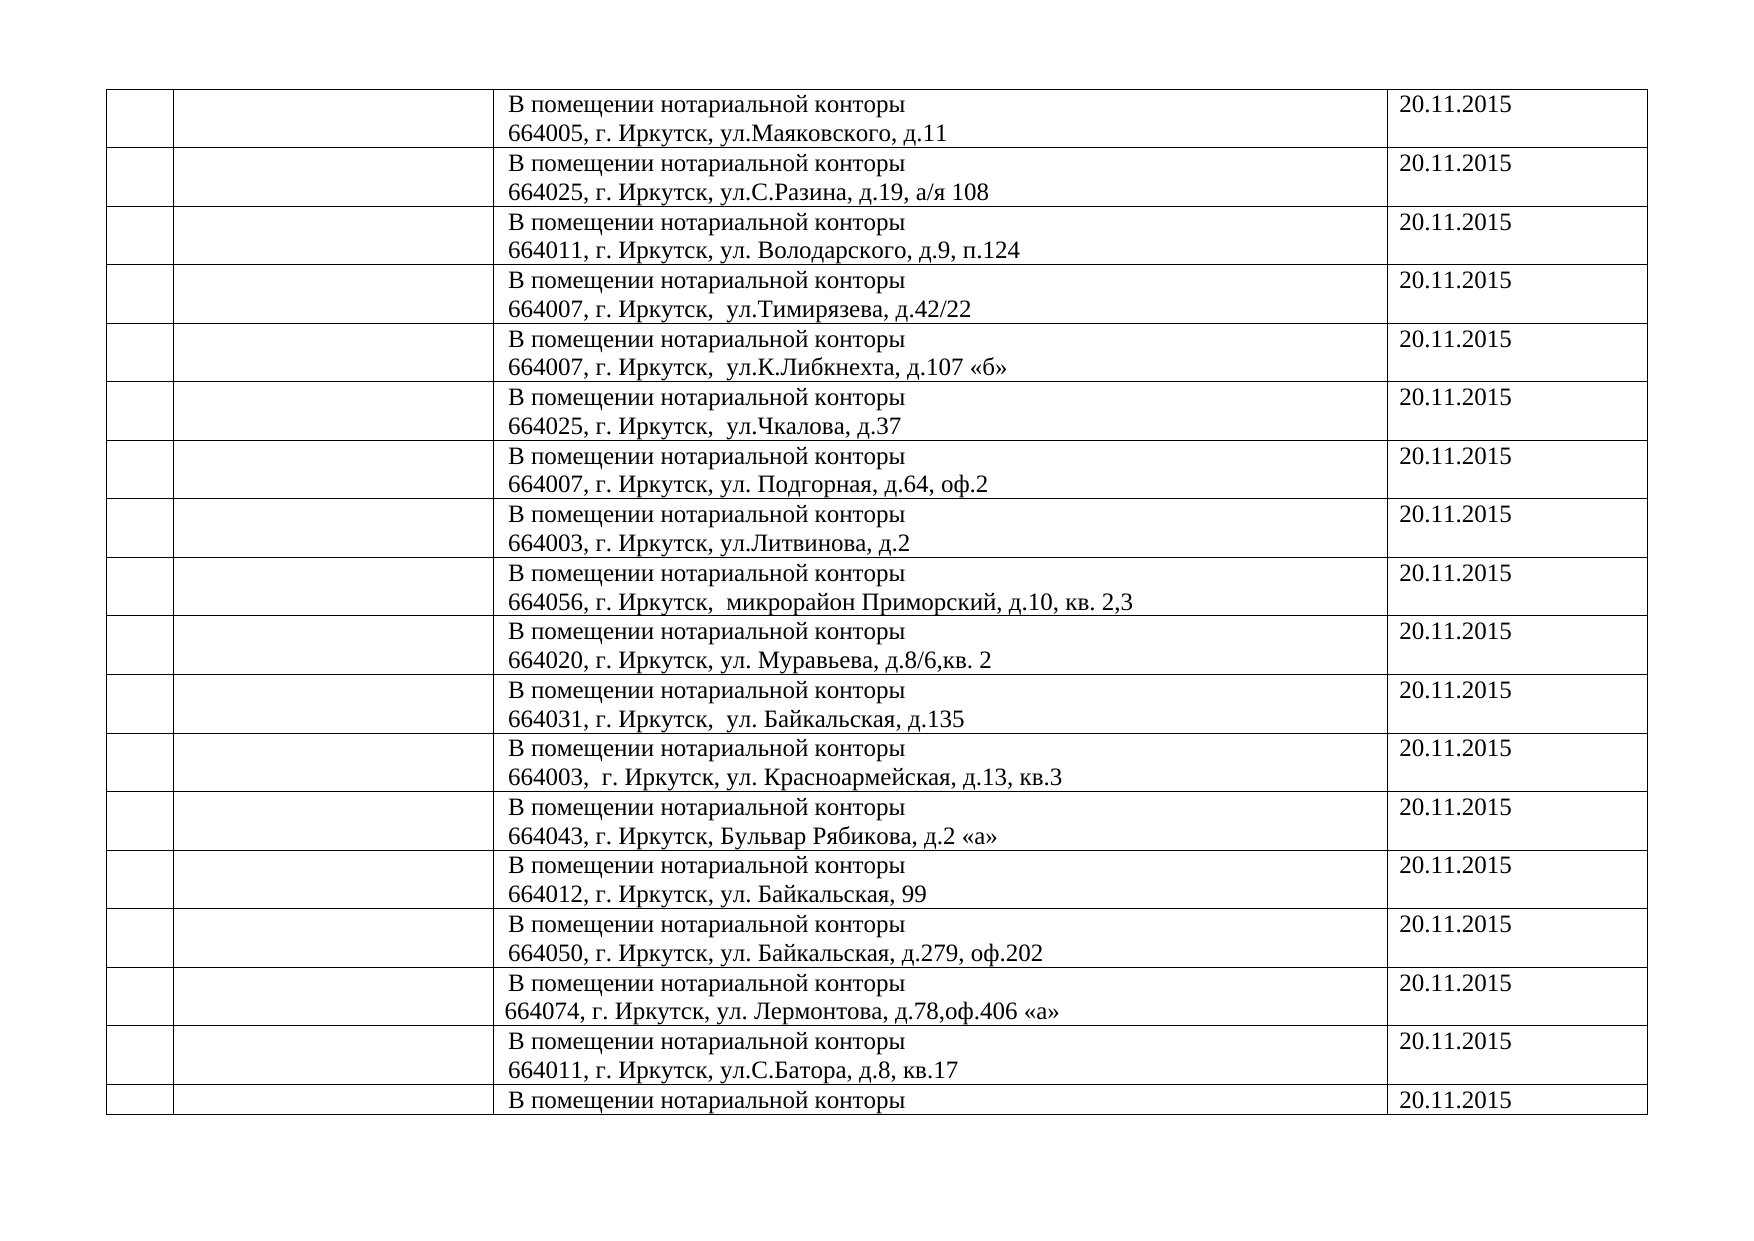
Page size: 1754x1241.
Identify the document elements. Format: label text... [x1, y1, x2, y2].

table_cell [107, 1085, 173, 1113]
table_cell 20.11.2015 [1388, 265, 1647, 323]
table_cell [494, 1085, 1387, 1113]
table_cell В помещении нотариальной конторы 664011, г. Иркутск, ул.С.Батора, д.8, кв.17 [494, 1026, 1387, 1084]
table_cell [174, 382, 493, 440]
table_cell [107, 675, 173, 732]
table_cell В помещении нотариальной конторы 664043, г. Иркутск, Бульвар Рябикова, д.2 «а» [494, 792, 1387, 849]
table_cell [107, 499, 173, 557]
table_cell 20.11.2015 [1388, 909, 1647, 967]
table_cell [107, 558, 173, 615]
table_cell В помещении нотариальной конторы 664025, г. Иркутск, ул.С.Разина, д.19, а/я 108 [494, 148, 1387, 206]
table_cell В помещении нотариальной конторы 664007, г. Иркутск, ул. Подгорная, д.64, оф.2 [494, 441, 1387, 498]
table_cell В помещении нотариальной конторы 664056, г. Иркутск, микрорайон Приморский, д.10, кв. 2,3 [494, 558, 1387, 615]
table_cell 20.11.2015 [1388, 792, 1647, 849]
table_cell [174, 499, 493, 557]
table_cell В помещении нотариальной конторы 664011, г. Иркутск, ул. Володарского, д.9, п.124 [494, 207, 1387, 264]
table_cell 20.11.2015 [1388, 616, 1647, 674]
table_cell [174, 1026, 493, 1084]
table_cell [174, 90, 493, 147]
table_cell [174, 207, 493, 264]
table_cell [107, 148, 173, 206]
table_cell [107, 207, 173, 264]
table_cell 20.11.2015 [1388, 675, 1647, 732]
table_cell [107, 90, 173, 147]
table_cell [174, 968, 493, 1025]
table_cell [174, 675, 493, 732]
table_cell [174, 324, 493, 381]
table_cell В помещении нотариальной конторы 664074, г. Иркутск, ул. Лермонтова, д.78,оф.406 «а» [494, 968, 1387, 1025]
table_cell [174, 734, 493, 791]
table_cell В помещении нотариальной конторы 664050, г. Иркутск, ул. Байкальская, д.279, оф.202 [494, 909, 1387, 967]
table_cell 20.11.2015 [1388, 851, 1647, 908]
table_cell 20.11.2015 [1388, 734, 1647, 791]
table_cell 20.11.2015 [1388, 499, 1647, 557]
table_cell 20.11.2015 [1388, 1085, 1647, 1113]
table_cell 20.11.2015 [1388, 441, 1647, 498]
table_cell [174, 1085, 493, 1113]
table_cell [174, 441, 493, 498]
table_cell 20.11.2015 [1388, 1026, 1647, 1084]
table_cell [107, 734, 173, 791]
table_cell В помещении нотариальной конторы 664003, г. Иркутск, ул. Красноармейская, д.13, кв.3 [494, 734, 1387, 791]
table_cell В помещении нотариальной конторы 664007, г. Иркутск, ул.К.Либкнехта, д.107 «б» [494, 324, 1387, 381]
table_cell [174, 265, 493, 323]
table_cell [107, 968, 173, 1025]
table_cell [174, 148, 493, 206]
table_cell [107, 1026, 173, 1084]
table_cell [107, 441, 173, 498]
table_cell [107, 909, 173, 967]
table_cell 20.11.2015 [1388, 90, 1647, 147]
table_cell В помещении нотариальной конторы 664007, г. Иркутск, ул.Тимирязева, д.42/22 [494, 265, 1387, 323]
table_cell 20.11.2015 [1388, 382, 1647, 440]
table_cell 20.11.2015 [1388, 558, 1647, 615]
table_cell [174, 851, 493, 908]
table_cell В помещении нотариальной конторы 664025, г. Иркутск, ул.Чкалова, д.37 [494, 382, 1387, 440]
table_cell В помещении нотариальной конторы 664005, г. Иркутск, ул.Маяковского, д.11 [494, 90, 1387, 147]
table_cell 20.11.2015 [1388, 324, 1647, 381]
table_cell [107, 616, 173, 674]
table_cell [174, 909, 493, 967]
table_cell В помещении нотариальной конторы 664003, г. Иркутск, ул.Литвинова, д.2 [494, 499, 1387, 557]
table_cell [107, 265, 173, 323]
table_cell 20.11.2015 [1388, 148, 1647, 206]
table_cell [174, 792, 493, 849]
table_cell [174, 558, 493, 615]
table_cell [107, 324, 173, 381]
table_cell [107, 851, 173, 908]
table_cell В помещении нотариальной конторы 664012, г. Иркутск, ул. Байкальская, 99 [494, 851, 1387, 908]
table_cell В помещении нотариальной конторы 664020, г. Иркутск, ул. Муравьева, д.8/6,кв. 2 [494, 616, 1387, 674]
table_cell В помещении нотариальной конторы 664031, г. Иркутск, ул. Байкальская, д.135 [494, 675, 1387, 732]
table_cell [107, 792, 173, 849]
table_cell [174, 616, 493, 674]
table_cell [107, 382, 173, 440]
table_cell 20.11.2015 [1388, 968, 1647, 1025]
table_cell 20.11.2015 [1388, 207, 1647, 264]
